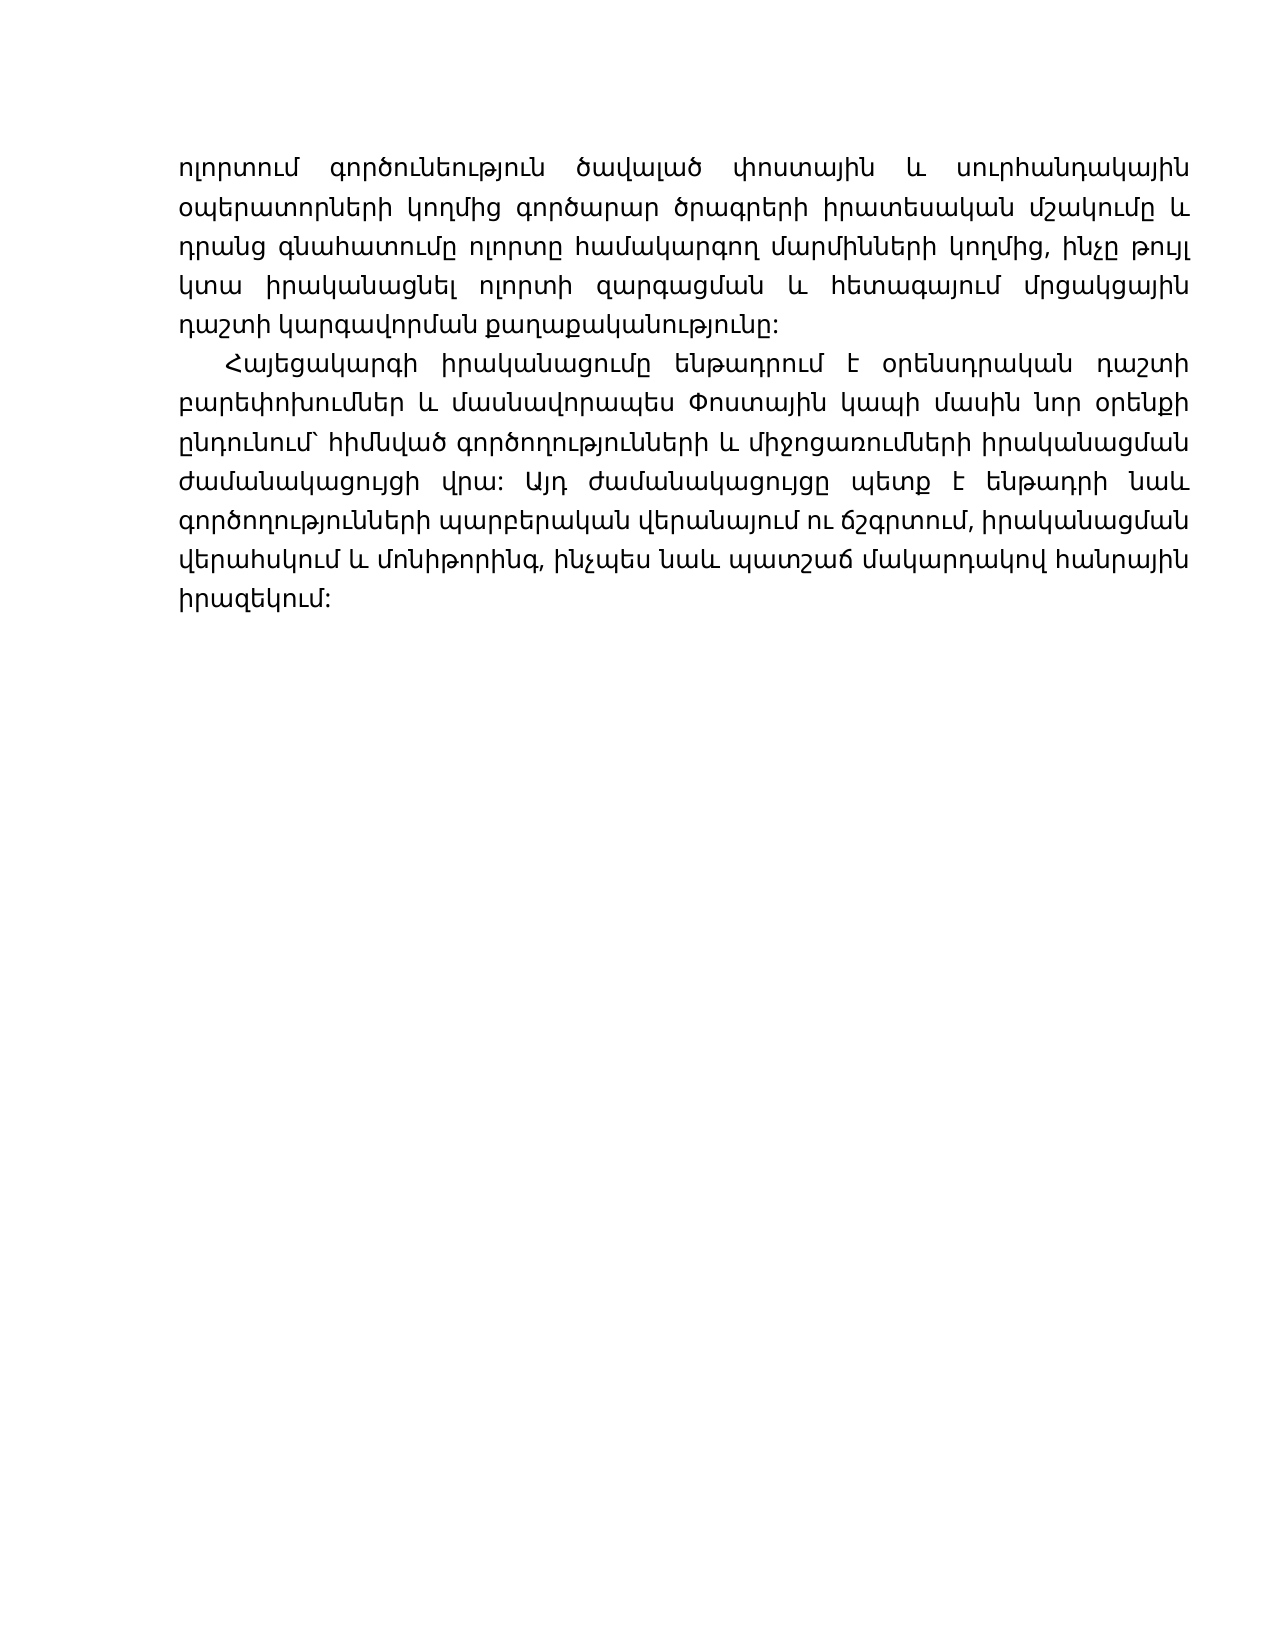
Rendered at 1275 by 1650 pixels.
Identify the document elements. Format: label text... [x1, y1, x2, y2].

text Հայեցակարգի իրականացումը ենթադրում է օրենսդրական դաշտի բարեփոխումներ և մասնավորապես Փոստային կապի մասին նոր օրենքի ընդունում` հիմնված գործողությունների և միջոցառումների իրականացման ժամանակացույցի վրա: Այդ ժամանակացույցը պետք է ենթադրի նաև գործողությունների պարբերական վերանայում ու ճշգրտում, իրականացման վերահսկում և մոնիթորինգ, ինչպես նաև պատշաճ մակարդակով հանրային իրազեկում: [178, 346, 1191, 615]
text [178, 150, 1191, 341]
